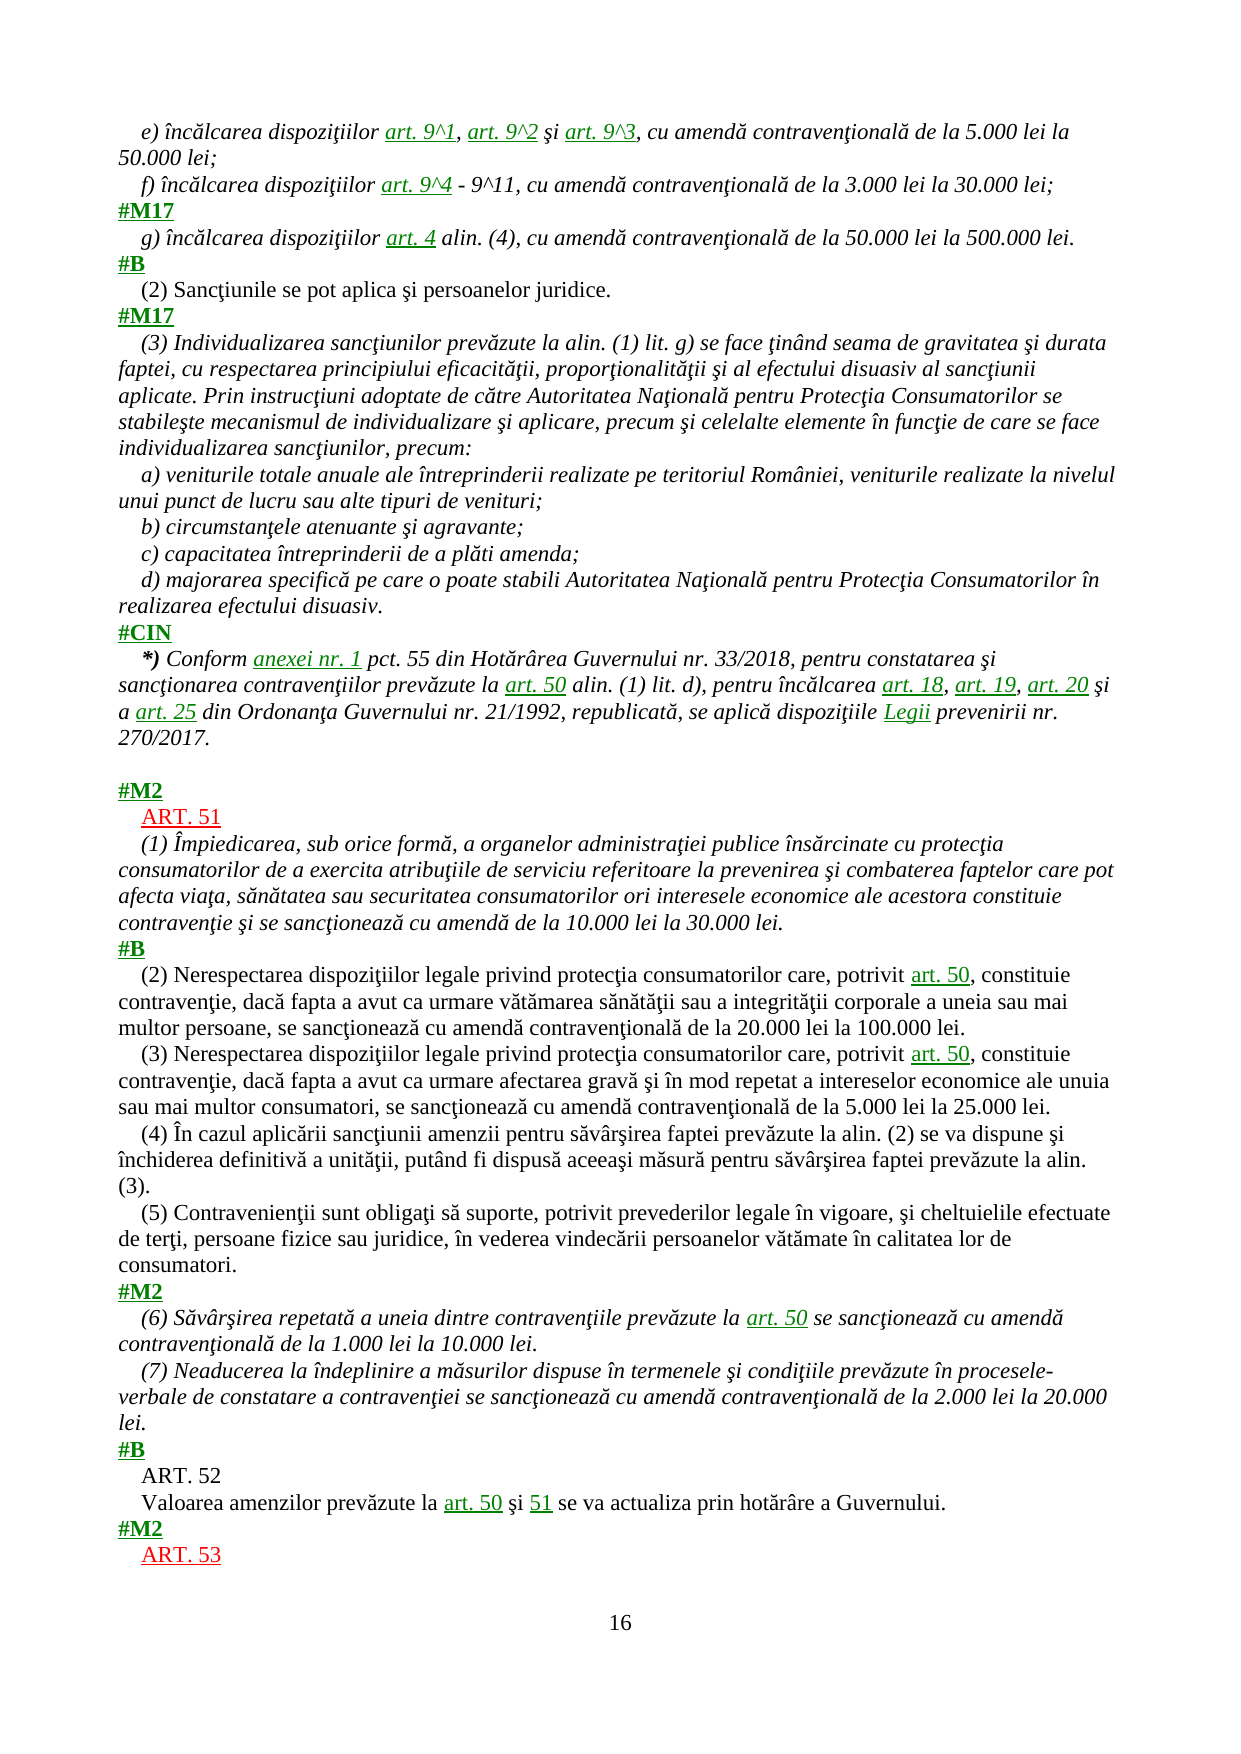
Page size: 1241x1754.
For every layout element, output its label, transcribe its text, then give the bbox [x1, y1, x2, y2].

text c) capacitatea întreprinderii de a plăti amenda; [118, 540, 1122, 566]
text #M2 [118, 777, 1122, 803]
text (2) Sancţiunile se pot aplica şi persoanelor juridice. [118, 276, 1122, 303]
text *) Conform anexei nr. 1 pct. 55 din Hotărârea Guvernului nr. 33/2018, pentru constatarea şi sancţionarea contravenţiilor prevăzute la art. 50 alin. (1) lit. d), pentru încălcarea art. 18, art. 19, art. 20 şi a art. 25 din Ordonanţa Guvernului nr. 21/1992, republicată, se aplică dispoziţiile Legii prevenirii nr. 270/2017. [118, 645, 1122, 751]
text (5) Contravenienţii sunt obligaţi să suporte, potrivit prevederilor legale în vigoare, şi cheltuielile efectuate de terţi, persoane fizice sau juridice, în vederea vindecării persoanelor vătămate în calitatea lor de consumatori. [118, 1199, 1122, 1278]
text #M2 [118, 1515, 1122, 1541]
text Valoarea amenzilor prevăzute la art. 50 şi 51 se va actualiza prin hotărâre a Guvernului. [118, 1488, 1122, 1515]
text ART. 52 [118, 1462, 1122, 1488]
text (2) Nerespectarea dispoziţiilor legale privind protecţia consumatorilor care, potrivit art. 50, constituie contravenţie, dacă fapta a avut ca urmare vătămarea sănătăţii sau a integrităţii corporale a uneia sau mai multor persoane, se sancţionează cu amendă contravenţională de la 20.000 lei la 100.000 lei. [118, 961, 1122, 1041]
text (4) În cazul aplicării sancţiunii amenzii pentru săvârşirea faptei prevăzute la alin. (2) se va dispune şi închiderea definitivă a unităţii, putând fi dispusă aceeaşi măsură pentru săvârşirea faptei prevăzute la alin. (3). [118, 1119, 1122, 1199]
text ART. 51 [118, 803, 1122, 830]
text a) veniturile totale anuale ale întreprinderii realizate pe teritoriul României, veniturile realizate la nivelul unui punct de lucru sau alte tipuri de venituri; [118, 461, 1122, 513]
text (7) Neaducerea la îndeplinire a măsurilor dispuse în termenele şi condiţiile prevăzute în procesele-verbale de constatare a contravenţiei se sancţionează cu amendă contravenţională de la 2.000 lei la 20.000 lei. [118, 1357, 1122, 1436]
text #CIN [118, 619, 1122, 645]
text (6) Săvârşirea repetată a uneia dintre contravenţiile prevăzute la art. 50 se sancţionează cu amendă contravenţională de la 1.000 lei la 10.000 lei. [118, 1304, 1122, 1357]
text f) încălcarea dispoziţiilor art. 9^4 - 9^11, cu amendă contravenţională de la 3.000 lei la 30.000 lei; [118, 171, 1122, 197]
text #B [118, 1436, 1122, 1462]
text #B [118, 935, 1122, 961]
text ART. 53 [118, 1541, 1122, 1568]
text b) circumstanţele atenuante şi agravante; [118, 513, 1122, 540]
text d) majorarea specifică pe care o poate stabili Autoritatea Naţională pentru Protecţia Consumatorilor în realizarea efectului disuasiv. [118, 566, 1122, 619]
text g) încălcarea dispoziţiilor art. 4 alin. (4), cu amendă contravenţională de la 50.000 lei la 500.000 lei. [118, 223, 1122, 250]
text (3) Individualizarea sancţiunilor prevăzute la alin. (1) lit. g) se face ţinând seama de gravitatea şi durata faptei, cu respectarea principiului eficacităţii, proporţionalităţii şi al efectului disuasiv al sancţiunii aplicate. Prin instrucţiuni adoptate de către Autoritatea Naţională pentru Protecţia Consumatorilor se stabileşte mecanismul de individualizare şi aplicare, precum şi celelalte elemente în funcţie de care se face individualizarea sancţiunilor, precum: [118, 329, 1122, 461]
text (3) Nerespectarea dispoziţiilor legale privind protecţia consumatorilor care, potrivit art. 50, constituie contravenţie, dacă fapta a avut ca urmare afectarea gravă şi în mod repetat a intereselor economice ale unuia sau mai multor consumatori, se sancţionează cu amendă contravenţională de la 5.000 lei la 25.000 lei. [118, 1041, 1122, 1119]
text #M17 [118, 197, 1122, 223]
text #B [118, 250, 1122, 276]
text #M17 [118, 303, 1122, 329]
text #M2 [118, 1278, 1122, 1304]
text (1) Împiedicarea, sub orice formă, a organelor administraţiei publice însărcinate cu protecţia consumatorilor de a exercita atribuţiile de serviciu referitoare la prevenirea şi combaterea faptelor care pot afecta viaţa, sănătatea sau securitatea consumatorilor ori interesele economice ale acestora constituie contravenţie şi se sancţionează cu amendă de la 10.000 lei la 30.000 lei. [118, 830, 1122, 935]
text e) încălcarea dispoziţiilor art. 9^1, art. 9^2 şi art. 9^3, cu amendă contravenţională de la 5.000 lei la 50.000 lei; [118, 118, 1122, 171]
